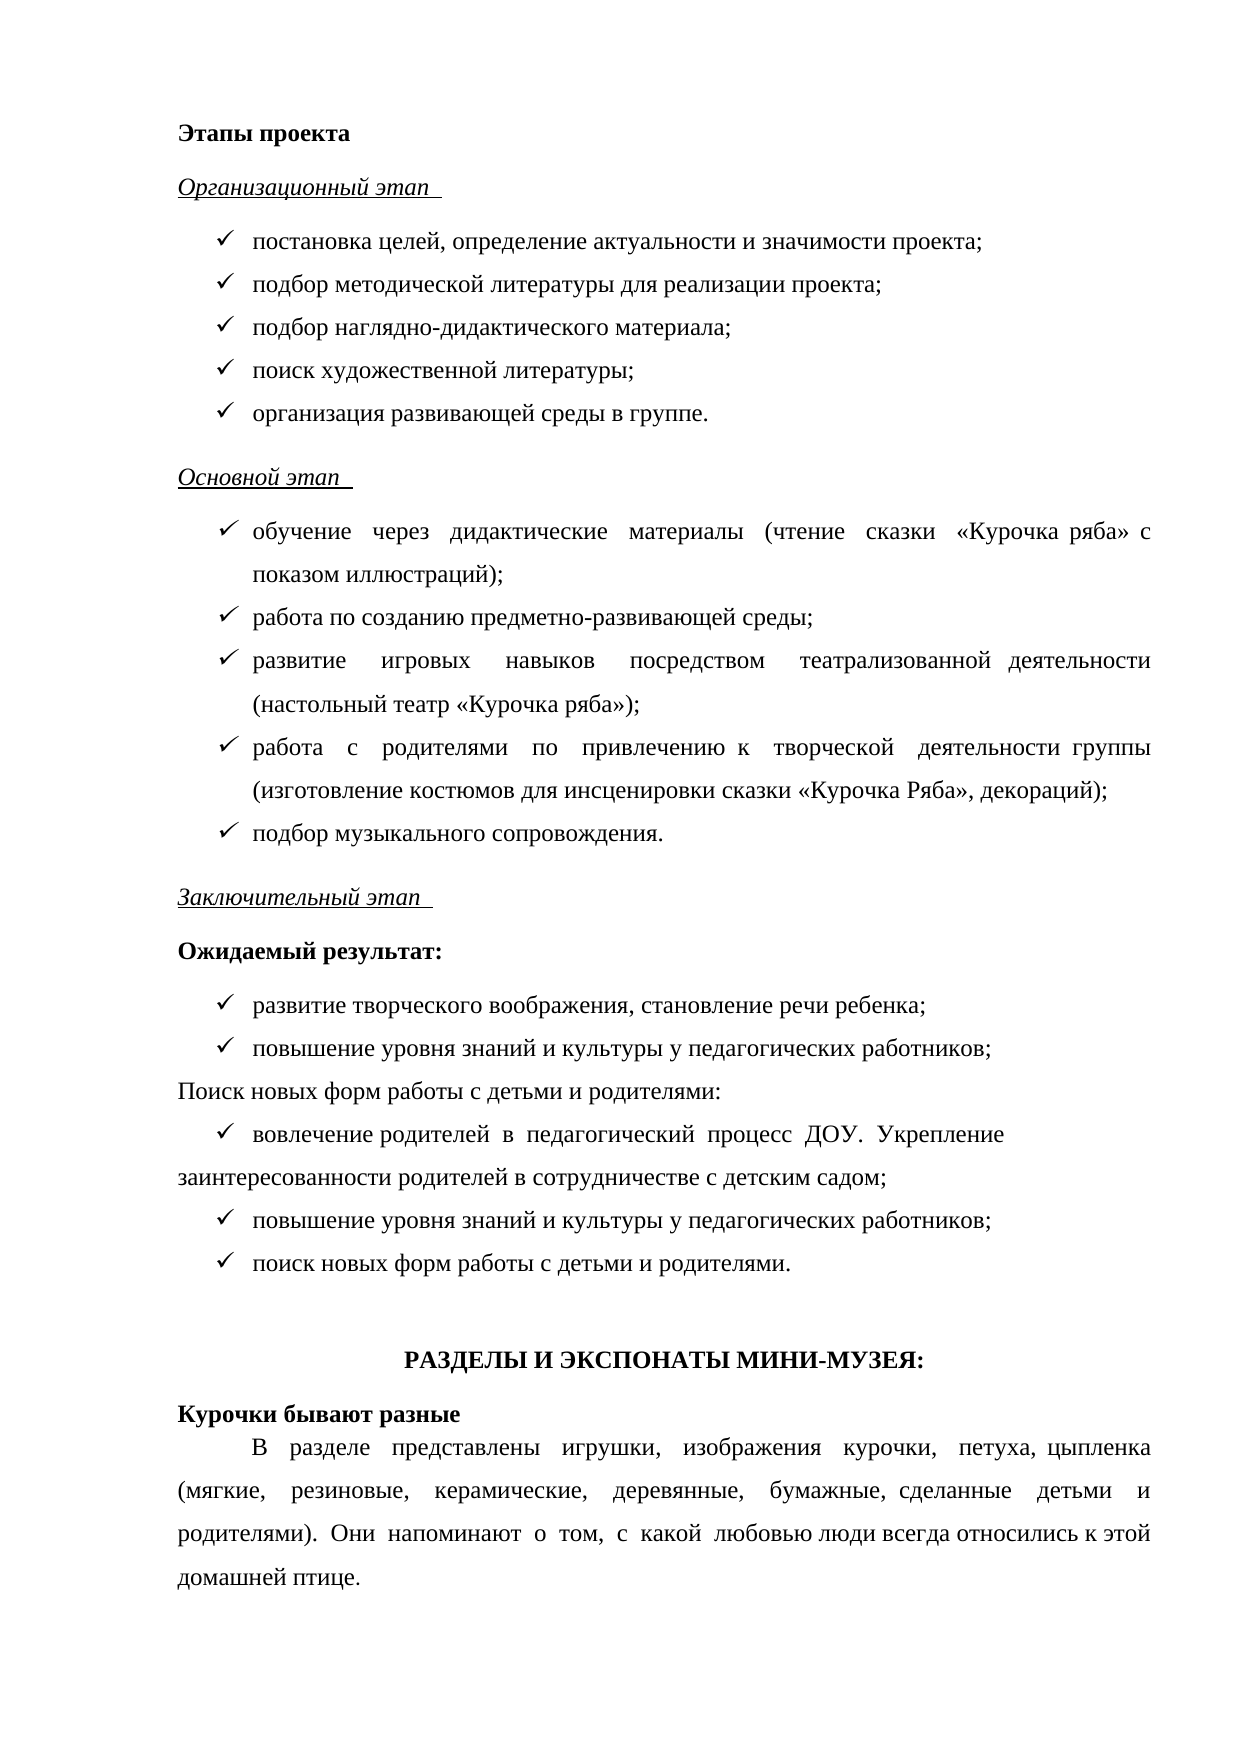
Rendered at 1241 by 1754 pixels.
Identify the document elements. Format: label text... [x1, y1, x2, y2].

list вовлечение родителей в педагогический процесс ДОУ. Укрепление [215, 1119, 1152, 1148]
list подбор музыкального сопровождения. [215, 818, 1152, 847]
list развитие игровых навыков посредством театрализованной деятельности (настольный театр «Курочка ряба»); [215, 646, 1152, 717]
text РАЗДЕЛЫ И ЭКСПОНАТЫ МИНИ-МУЗЕЯ: [177, 1345, 1152, 1374]
list работа по созданию предметно-развивающей среды; [215, 602, 1152, 631]
text Поиск новых форм работы с детьми и родителями: [177, 1076, 1152, 1105]
list организация развивающей среды в группе. [215, 398, 1152, 427]
list поиск художественной литературы; [215, 355, 1152, 384]
list развитие творческого воображения, становление речи ребенка; [215, 990, 1152, 1018]
list подбор наглядно-дидактического материала; [215, 312, 1152, 341]
list повышение уровня знаний и культуры у педагогических работников; [215, 1033, 1152, 1062]
list повышение уровня знаний и культуры у педагогических работников; [215, 1205, 1152, 1234]
text Основной этап [177, 462, 1152, 491]
text Ожидаемый результат: [177, 936, 1152, 964]
text В разделе представлены игрушки, изображения курочки, петуха, цыпленка (мягкие, резиновые, керамические, деревянные, бумажные, сделанные детьми и родителями). Они напоминают о том, с какой любовью люди всегда относились к этой домашней птице. [177, 1432, 1152, 1591]
text Организационный этап [177, 172, 1152, 201]
list подбор методической литературы для реализации проекта; [215, 269, 1152, 298]
list поиск новых форм работы с детьми и родителями. [215, 1248, 1152, 1277]
list постановка целей, определение актуальности и значимости проекта; [215, 226, 1152, 254]
text Заключительный этап [177, 882, 1152, 911]
text Этапы проекта [177, 118, 1152, 147]
list работа с родителями по привлечению к творческой деятельности группы (изготовление костюмов для инсценировки сказки «Курочка Ряба», декораций); [215, 732, 1152, 804]
text заинтересованности родителей в сотрудничестве с детским садом; [177, 1162, 1152, 1191]
text Курочки бывают разные [177, 1399, 1152, 1428]
list обучение через дидактические материалы (чтение сказки «Курочка ряба» с показом иллюстраций); [215, 516, 1152, 588]
